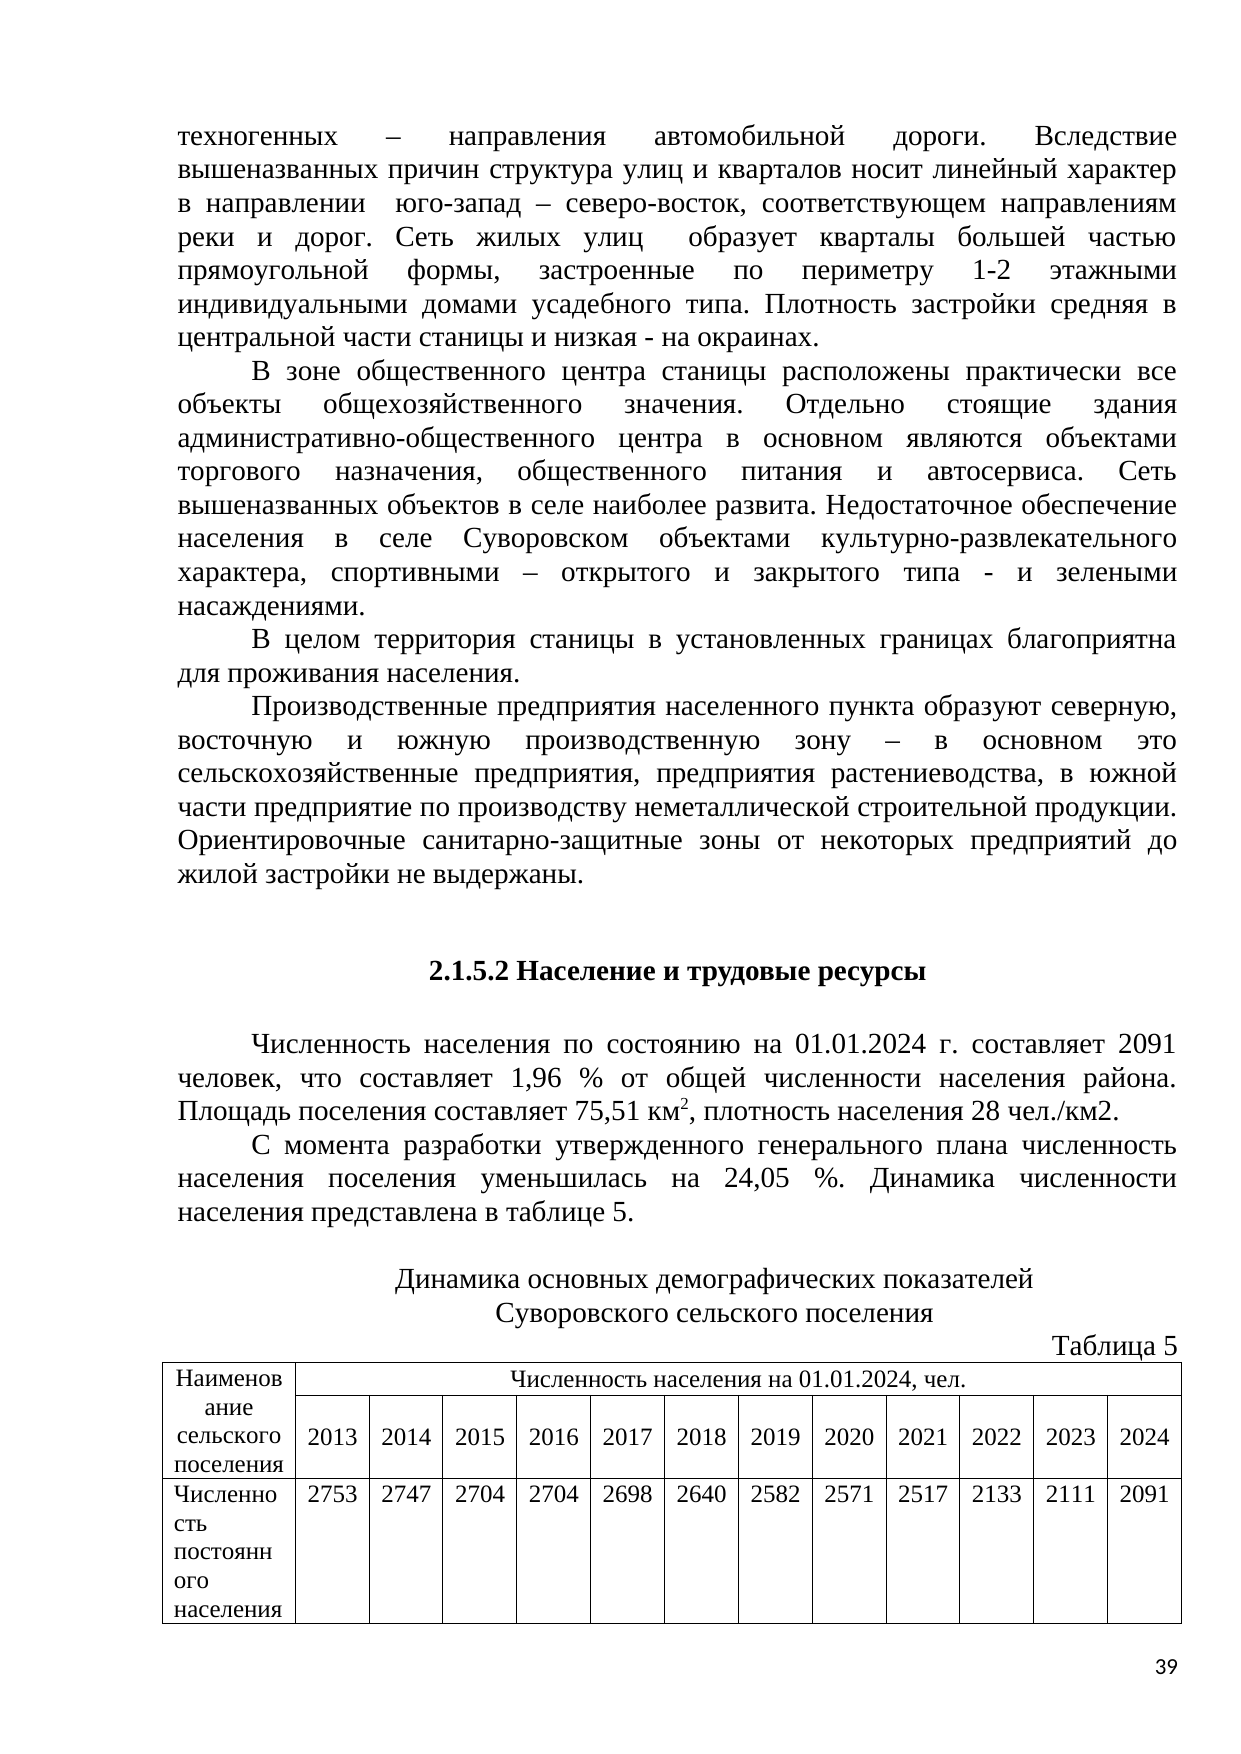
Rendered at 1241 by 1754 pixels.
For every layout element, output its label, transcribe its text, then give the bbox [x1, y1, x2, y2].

table_cell 2571 [813, 1479, 886, 1623]
table_cell 2018 [665, 1396, 738, 1478]
text Производственные предприятия населенного пункта образуют северную, восточную и южную производственную зону – в основном это сельскохозяйственные предприятия, предприятия растениеводства, в южной части предприятие по производству неметаллической строительной продукции. Ориентировочные санитарно-защитные зоны от некоторых предприятий до жилой застройки не выдержаны. [177, 688, 1178, 889]
table_cell 2704 [443, 1479, 516, 1623]
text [177, 118, 1178, 353]
table_cell 2133 [960, 1479, 1033, 1623]
table_cell 2013 [296, 1396, 369, 1478]
subtitle 2.1.5.2 Население и трудовые ресурсы [177, 953, 1178, 987]
text Динамика основных демографических показателей [177, 1261, 1178, 1295]
text В зоне общественного центра станицы расположены практически все объекты общехозяйственного значения. Отдельно стоящие здания административно-общественного центра в основном являются объектами торгового назначения, общественного питания и автосервиса. Сеть вышеназванных объектов в селе наиболее развита. Недостаточное обеспечение населения в селе Суворовском объектами культурно-развлекательного характера, спортивными – открытого и закрытого типа - и зелеными насаждениями. [177, 353, 1178, 621]
table_cell 2024 [1108, 1396, 1181, 1478]
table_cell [163, 1479, 295, 1623]
table_cell 2704 [517, 1479, 590, 1623]
table_cell 2091 [1108, 1479, 1181, 1623]
table_cell 2111 [1034, 1479, 1107, 1623]
table_cell 2016 [517, 1396, 590, 1478]
table_cell 2517 [887, 1479, 959, 1623]
list Численность населения по состоянию на 01.01.2024 г. составляет 2091 человек, что составляет 1,96 % от общей численности населения района. Площадь поселения составляет 75,51 км2, плотность населения 28 чел./км2. [177, 1026, 1178, 1127]
table_cell 2640 [665, 1479, 738, 1623]
text Суворовского сельского поселения [177, 1295, 1178, 1328]
text В целом территория станицы в установленных границах благоприятна для проживания населения. [177, 621, 1178, 688]
text С момента разработки утвержденного генерального плана численность населения поселения уменьшилась на 24,05 %. Динамика численности населения представлена в таблице 5. [177, 1127, 1178, 1228]
table_cell 2023 [1034, 1396, 1107, 1478]
table_cell 2582 [739, 1479, 812, 1623]
table_cell 2014 [370, 1396, 442, 1478]
table_cell 2753 [296, 1479, 369, 1623]
table_cell 2021 [887, 1396, 959, 1478]
table_cell 2017 [591, 1396, 664, 1478]
table_cell 2019 [739, 1396, 812, 1478]
table_cell 2022 [960, 1396, 1033, 1478]
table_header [296, 1363, 1181, 1395]
table_cell 2698 [591, 1479, 664, 1623]
table_cell 2747 [370, 1479, 442, 1623]
table_header Наименование сельского поселения [163, 1363, 295, 1478]
table_cell 2015 [443, 1396, 516, 1478]
table_cell 2020 [813, 1396, 886, 1478]
text Таблица 5 [177, 1328, 1178, 1362]
